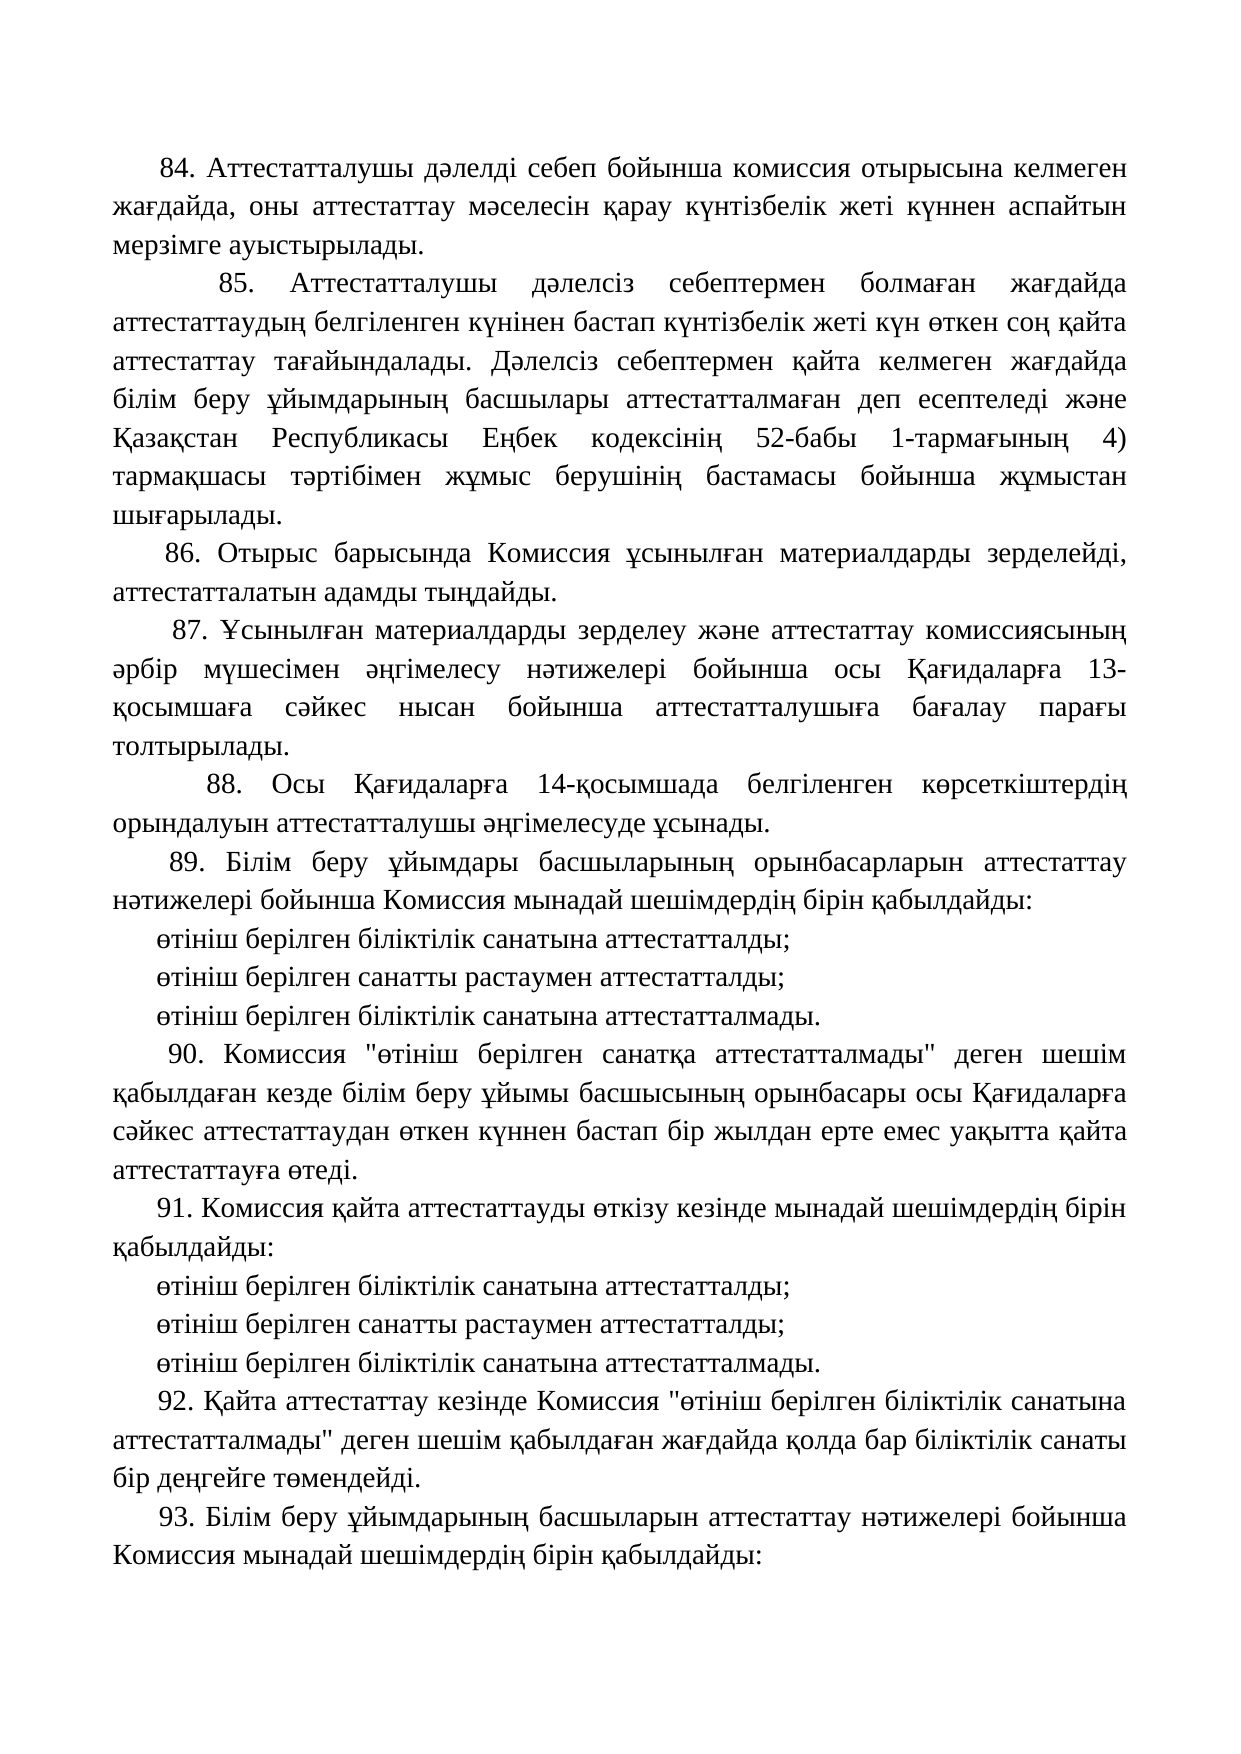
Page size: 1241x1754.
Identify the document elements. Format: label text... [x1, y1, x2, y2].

text 85. Аттестатталушы дәлелсіз себептермен болмаған жағдайда аттестаттаудың белгіленген күнінен бастап күнтізбелік жеті күн өткен соң қайта аттестаттау тағайындалады. Дәлелсіз себептермен қайта келмеген жағдайда білім беру ұйымдарының басшылары аттестатталмаған деп есептеледі және Қазақстан Республикасы Еңбек кодексінің 52-бабы 1-тармағының 4) тармақшасы тәртібімен жұмыс берушінің бастамасы бойынша жұмыстан шығарылады. [112, 266, 1128, 530]
text өтініш берілген санатты растаумен аттестатталды; [112, 1306, 1128, 1340]
text өтініш берілген біліктілік санатына аттестатталмады. [112, 1345, 1128, 1378]
text 87. Ұсынылған материалдарды зерделеу және аттестаттау комиссиясының әрбір мүшесімен әңгімелесу нәтижелері бойынша осы Қағидаларға 13-қосымшаға сәйкес нысан бойынша аттестатталушыға бағалау парағы толтырылады. [112, 612, 1128, 762]
text өтініш берілген біліктілік санатына аттестатталмады. [112, 998, 1128, 1031]
text өтініш берілген біліктілік санатына аттестатталды; [112, 1268, 1128, 1301]
text 86. Отырыс барысында Комиссия ұсынылған материалдарды зерделейді, аттестатталатын адамды тыңдайды. [112, 535, 1128, 607]
text 89. Білім беру ұйымдары басшыларының орынбасарларын аттестаттау нәтижелері бойынша Комиссия мынадай шешімдердің бірін қабылдайды: [112, 844, 1128, 916]
text 92. Қайта аттестаттау кезінде Комиссия "өтініш берілген біліктілік санатына аттестатталмады" деген шешім қабылдаған жағдайда қолда бар біліктілік санаты бір деңгейге төмендейді. [112, 1383, 1128, 1494]
text 84. Аттестатталушы дәлелді себеп бойынша комиссия отырысына келмеген жағдайда, оны аттестаттау мәселесін қарау күнтізбелік жеті күннен аспайтын мерзімге ауыстырылады. [112, 150, 1128, 261]
text 91. Комиссия қайта аттестаттауды өткізу кезінде мынадай шешімдердің бірін қабылдайды: [112, 1191, 1128, 1263]
text өтініш берілген біліктілік санатына аттестатталды; [112, 921, 1128, 954]
text 93. Білім беру ұйымдарының басшыларын аттестаттау нәтижелері бойынша Комиссия мынадай шешімдердің бірін қабылдайды: [112, 1499, 1128, 1571]
text 88. Осы Қағидаларға 14-қосымшада белгіленген көрсеткіштердің орындалуын аттестатталушы әңгімелесуде ұсынады. [112, 767, 1128, 839]
text өтініш берілген санатты растаумен аттестатталды; [112, 959, 1128, 993]
text 90. Комиссия "өтініш берілген санатқа аттестатталмады" деген шешім қабылдаған кезде білім беру ұйымы басшысының орынбасары осы Қағидаларға сәйкес аттестаттаудан өткен күннен бастап бір жылдан ерте емес уақытта қайта аттестаттауға өтеді. [112, 1036, 1128, 1186]
